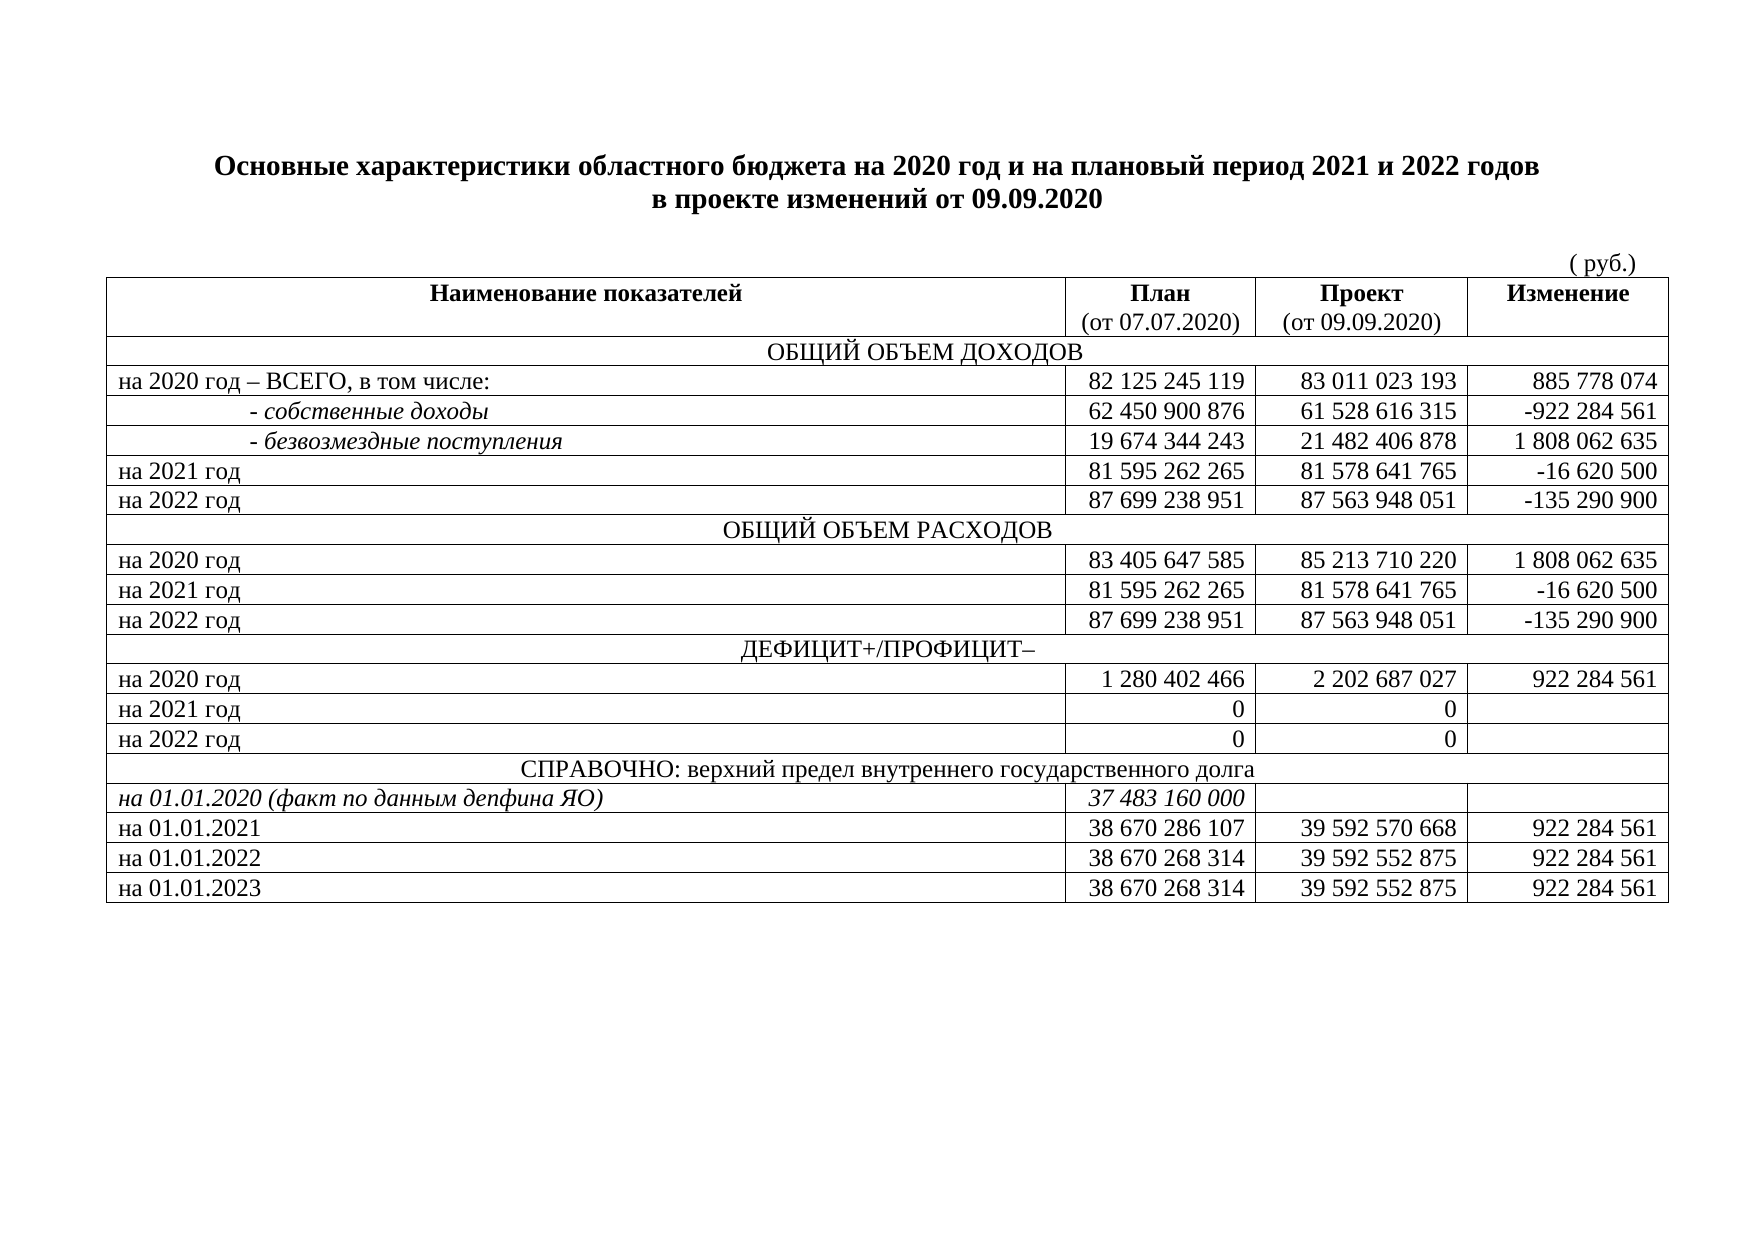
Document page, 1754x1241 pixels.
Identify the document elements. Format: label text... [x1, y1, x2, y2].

table_cell на 2021 год [107, 456, 1065, 484]
table_cell 83 011 023 193 [1256, 366, 1467, 395]
table_cell 38 670 268 314 [1066, 873, 1255, 902]
table_cell 37 483 160 000 [1066, 784, 1255, 812]
table_cell -135 290 900 [1468, 486, 1668, 514]
table_cell -135 290 900 [1468, 605, 1668, 633]
text ( руб.) [118, 248, 1636, 277]
table_cell -922 284 561 [1468, 396, 1668, 425]
table_cell -16 620 500 [1468, 575, 1668, 604]
table_cell ДЕФИЦИТ+/ПРОФИЦИТ– [107, 635, 1668, 663]
table_cell - безвозмездные поступления [107, 426, 1065, 455]
table_cell 1 280 402 466 [1066, 664, 1255, 693]
table_cell 1 808 062 635 [1468, 545, 1668, 574]
table_cell на 01.01.2022 [107, 843, 1065, 872]
table_cell 83 405 647 585 [1066, 545, 1255, 574]
table_cell 61 528 616 315 [1256, 396, 1467, 425]
table_header Наименование показателей [107, 278, 1065, 336]
table_cell 39 592 570 668 [1256, 813, 1467, 842]
table_header Изменение [1468, 278, 1668, 336]
table_cell 39 592 552 875 [1256, 873, 1467, 902]
table_cell ОБЩИЙ ОБЪЕМ РАСХОДОВ [107, 515, 1668, 544]
table_cell на 2022 год [107, 605, 1065, 633]
table_cell 39 592 552 875 [1256, 843, 1467, 872]
table_cell 87 563 948 051 [1256, 605, 1467, 633]
table_cell [1256, 784, 1467, 812]
table_cell 81 578 641 765 [1256, 456, 1467, 484]
table_cell 922 284 561 [1468, 664, 1668, 693]
table_cell на 2021 год [107, 575, 1065, 604]
table_cell 87 699 238 951 [1066, 486, 1255, 514]
table_cell на 01.01.2021 [107, 813, 1065, 842]
table_cell 87 699 238 951 [1066, 605, 1255, 633]
table_cell -16 620 500 [1468, 456, 1668, 484]
table_cell 1 808 062 635 [1468, 426, 1668, 455]
table_cell 82 125 245 119 [1066, 366, 1255, 395]
text Основные характеристики областного бюджета на 2020 год и на плановый период 2021 и 2022 годов [118, 148, 1636, 181]
table_cell 0 [1066, 694, 1255, 723]
table_cell [1468, 724, 1668, 753]
table_cell на 2020 год [107, 664, 1065, 693]
table_cell [1468, 694, 1668, 723]
table_cell 922 284 561 [1468, 843, 1668, 872]
table_cell 0 [1066, 724, 1255, 753]
table_cell 21 482 406 878 [1256, 426, 1467, 455]
table_cell на 01.01.2020 (факт по данным депфина ЯО) [107, 784, 1065, 812]
table_cell 885 778 074 [1468, 366, 1668, 395]
table_cell СПРАВОЧНО: верхний предел внутреннего государственного долга [107, 754, 1668, 782]
table_cell 2 202 687 027 [1256, 664, 1467, 693]
table_cell 0 [1256, 694, 1467, 723]
table_cell 87 563 948 051 [1256, 486, 1467, 514]
table_cell 19 674 344 243 [1066, 426, 1255, 455]
table_cell на 01.01.2023 [107, 873, 1065, 902]
table_header Проект (от 09.09.2020) [1256, 278, 1467, 336]
table_header План (от 07.07.2020) [1066, 278, 1255, 336]
table_cell 81 595 262 265 [1066, 575, 1255, 604]
text в проекте изменений от 09.09.2020 [118, 181, 1636, 215]
table_cell ОБЩИЙ ОБЪЕМ ДОХОДОВ [107, 337, 1668, 365]
table_cell - собственные доходы [107, 396, 1065, 425]
table_cell на 2020 год – ВСЕГО, в том числе: [107, 366, 1065, 395]
table_cell 62 450 900 876 [1066, 396, 1255, 425]
table_cell [1468, 784, 1668, 812]
table_cell 81 595 262 265 [1066, 456, 1255, 484]
table_cell 0 [1256, 724, 1467, 753]
table_cell 922 284 561 [1468, 873, 1668, 902]
table_cell на 2022 год [107, 724, 1065, 753]
table_cell 85 213 710 220 [1256, 545, 1467, 574]
table_cell на 2022 год [107, 486, 1065, 514]
table_cell 38 670 268 314 [1066, 843, 1255, 872]
table_cell 81 578 641 765 [1256, 575, 1467, 604]
table_cell 38 670 286 107 [1066, 813, 1255, 842]
table_cell на 2021 год [107, 694, 1065, 723]
table_cell на 2020 год [107, 545, 1065, 574]
table_cell 922 284 561 [1468, 813, 1668, 842]
